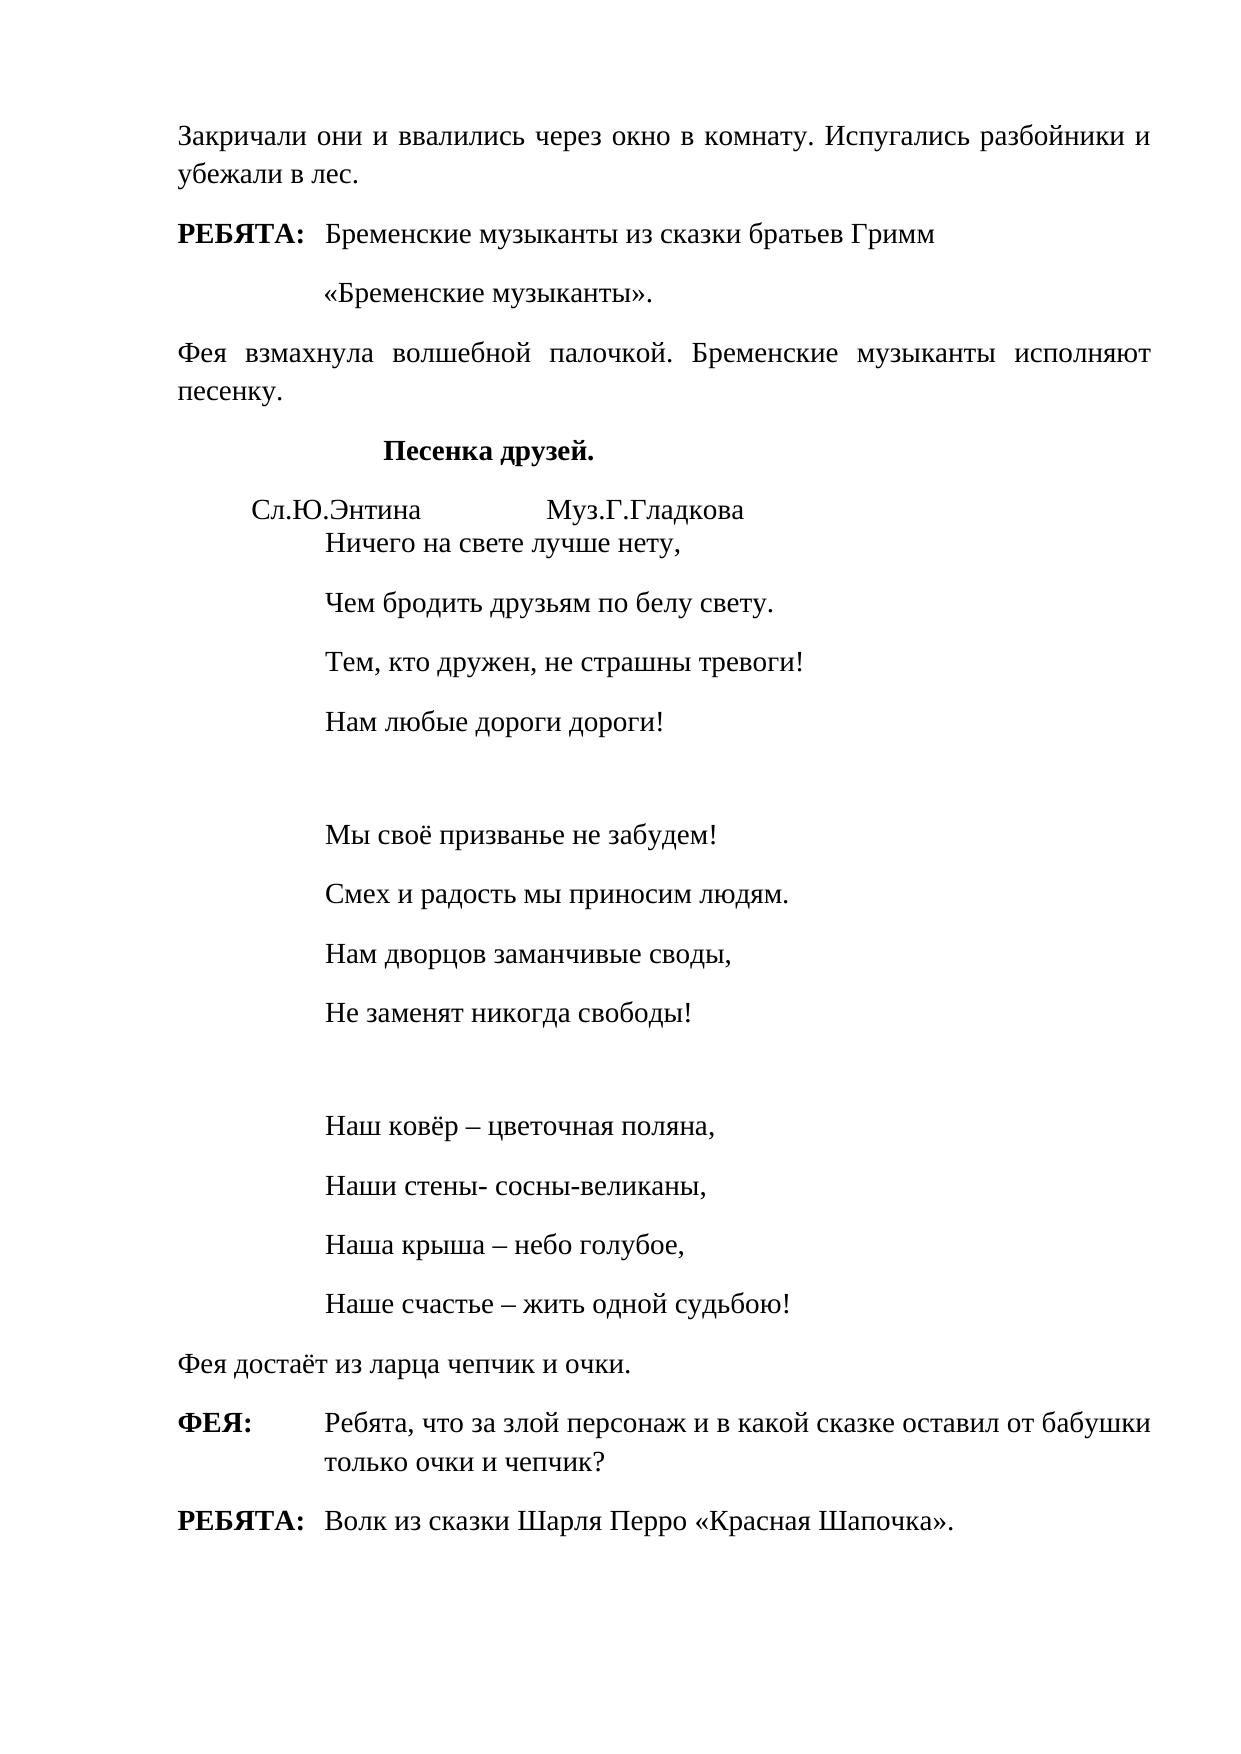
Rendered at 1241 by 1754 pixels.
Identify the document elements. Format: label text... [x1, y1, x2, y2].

text Фея достаёт из ларца чепчик и очки. [177, 1346, 1152, 1379]
text Нам любые дороги дороги! [177, 704, 1152, 737]
text Чем бродить друзьям по белу свету. [177, 585, 1152, 618]
text РЕБЯТА: Волк из сказки Шарля Перро «Красная Шапочка». [177, 1503, 1152, 1537]
text Тем, кто дружен, не страшны тревоги! [177, 644, 1152, 678]
text Закричали они и ввалились через окно в комнату. Испугались разбойники и убежали в лес. [177, 118, 1152, 190]
text Не заменят никогда свободы! [177, 995, 1152, 1029]
text Смех и радость мы приносим людям. [177, 876, 1152, 910]
text ФЕЯ: Ребята, что за злой персонаж и в какой сказке оставил от бабушки только очки и чепчик? [177, 1405, 1152, 1477]
text Ничего на свете лучше нету, [177, 526, 1152, 559]
text Наша крыша – небо голубое, [177, 1227, 1152, 1261]
text Мы своё призванье не забудем! [177, 817, 1152, 851]
text «Бременские музыканты». [177, 275, 1152, 309]
text Нам дворцов заманчивые своды, [177, 936, 1152, 969]
subtitle Сл.Ю.Энтина Муз.Г.Гладкова [177, 492, 1152, 526]
text Наш ковёр – цветочная поляна, [251, 1108, 1152, 1142]
text Фея взмахнула волшебной палочкой. Бременские музыканты исполняют песенку. [177, 335, 1152, 407]
text Песенка друзей. [177, 433, 1152, 466]
text Наше счастье – жить одной судьбою! [177, 1286, 1152, 1320]
text Наши стены- сосны-великаны, [177, 1168, 1152, 1201]
text РЕБЯТА: Бременские музыканты из сказки братьев Гримм [177, 216, 1152, 249]
